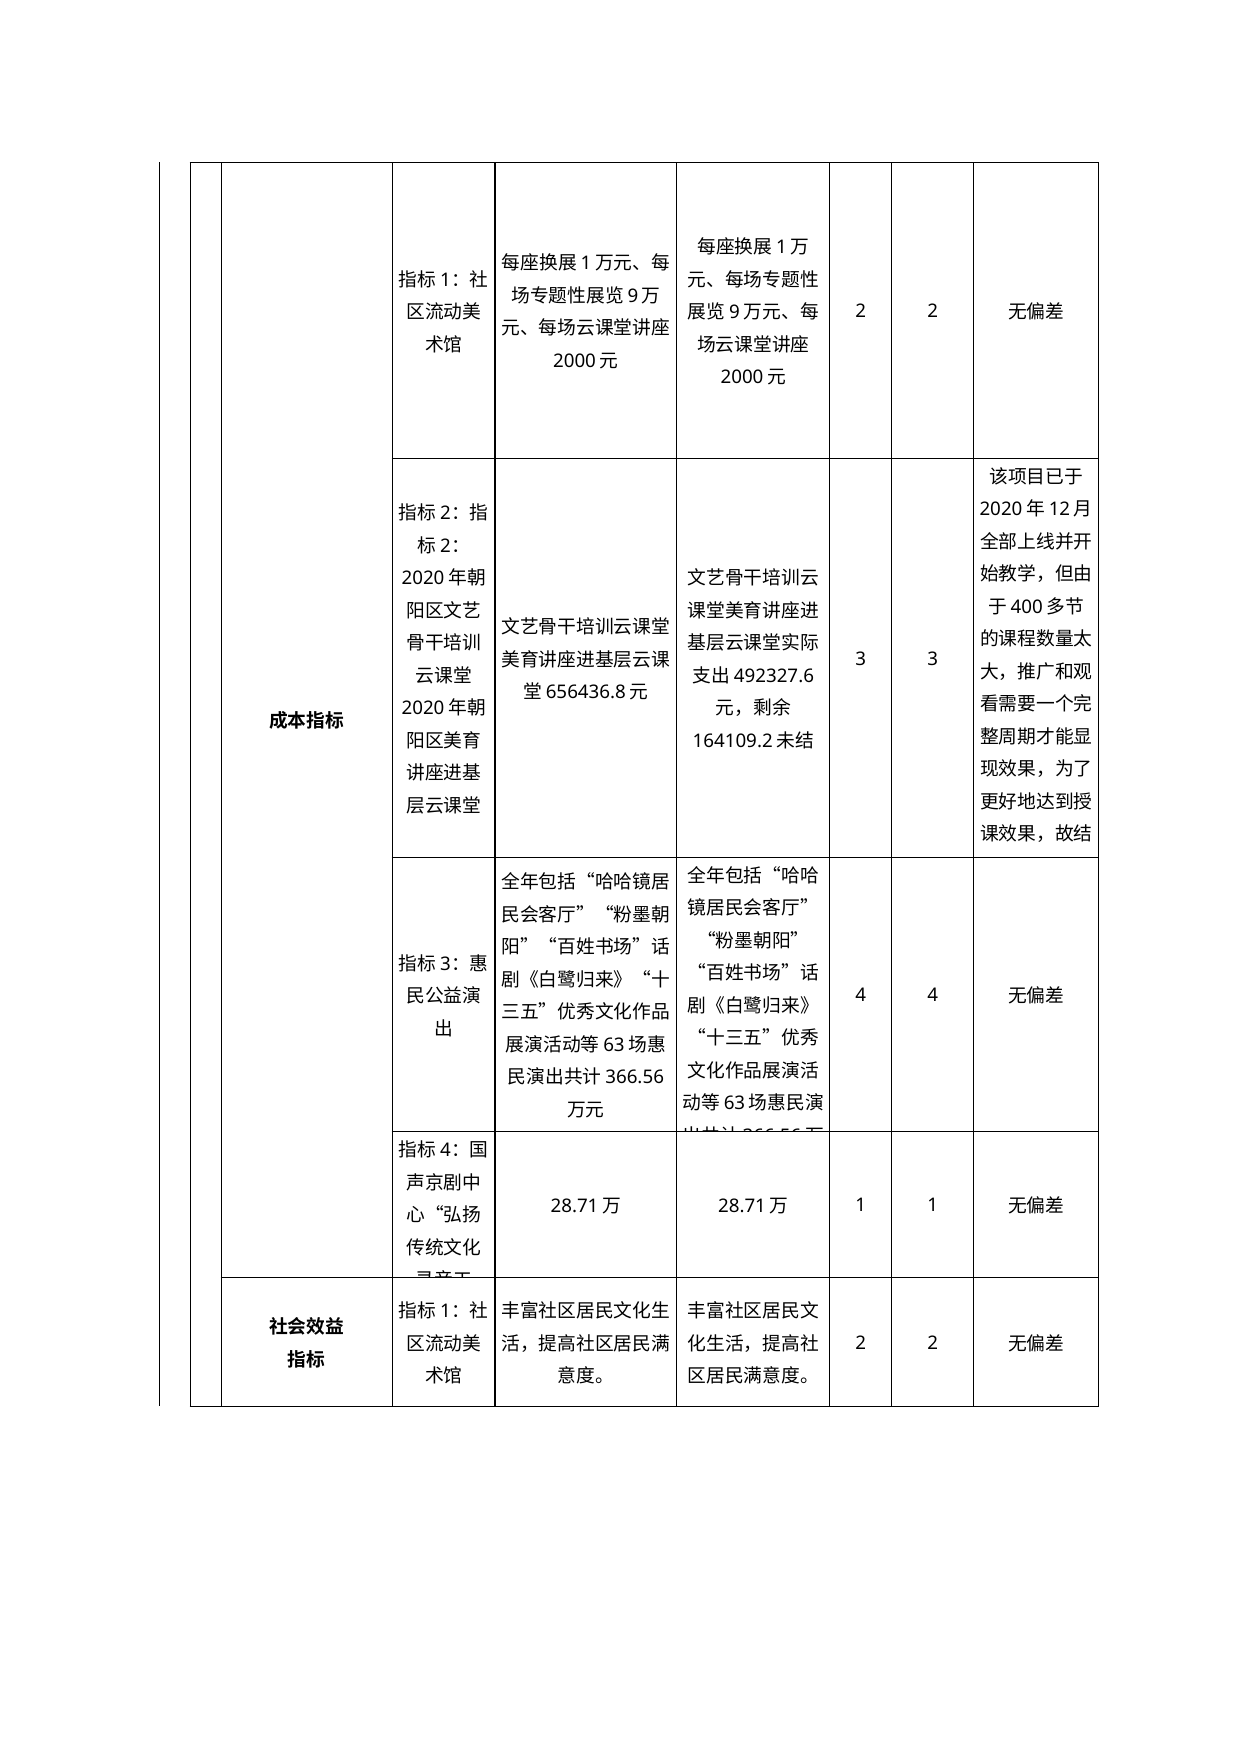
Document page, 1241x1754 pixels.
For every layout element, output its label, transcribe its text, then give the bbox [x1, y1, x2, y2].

table_cell 4 [892, 858, 973, 1131]
table_cell 28.71万 [677, 1132, 829, 1277]
table_cell 指标3：惠民公益演出 [393, 858, 494, 1131]
table_cell 丰富社区居民文化生活，提高社区居民满意度。 [496, 1278, 676, 1406]
table_cell 1 [892, 1132, 973, 1277]
table_cell 文艺骨干培训云课堂美育讲座进基层云课堂实际支出492327.6元，剩余164109.2未结 [677, 459, 829, 857]
table_cell 每座换展1万元、每场专题性展览9万元、每场云课堂讲座2000元 [496, 163, 676, 458]
table_cell 3 [892, 459, 973, 857]
table_cell 丰富社区居民文化生活，提高社区居民满意度。 [677, 1278, 829, 1406]
table_cell 无偏差 [974, 1132, 1098, 1277]
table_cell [393, 459, 494, 857]
table_cell 指标4：国声京剧中心“弘扬传统文化录音工程” [393, 1132, 494, 1277]
table_cell 文艺骨干培训云课堂美育讲座进基层云课堂656436.8元 [496, 459, 676, 857]
table_cell 3 [830, 459, 891, 857]
table_cell 2 [892, 1278, 973, 1406]
table_cell 2 [830, 1278, 891, 1406]
table_cell 成本指标 [222, 163, 392, 1277]
table_cell 无偏差 [974, 1278, 1098, 1406]
table_cell 该项目已于2020年12月全部上线并开始教学，但由于400多节的课程数量太大，推广和观看需要一个完整周期才能显现效果，为了更好地达到授课效果，故结项延期至今，计划于2月底前推广完毕 [974, 459, 1098, 857]
table_cell 无偏差 [974, 858, 1098, 1131]
table_cell 1 [830, 1132, 891, 1277]
table_cell 28.71万 [496, 1132, 676, 1277]
table_cell 指标1：社区流动美术馆 [393, 1278, 494, 1406]
table_cell 每座换展1万元、每场专题性展览9万元、每场云课堂讲座2000元 [677, 163, 829, 458]
table_cell 指标1：社区流动美术馆 [393, 163, 494, 458]
table_cell 全年包括“哈哈镜居民会客厅”“粉墨朝阳”“百姓书场”话剧《白鹭归来》“十三五”优秀文化作品展演活动等63场惠民演出共计366.56万元 [496, 858, 676, 1131]
table_cell 2 [830, 163, 891, 458]
table_cell 无偏差 [974, 163, 1098, 458]
table_cell 2 [892, 163, 973, 458]
table_cell 4 [830, 858, 891, 1131]
table_cell 社会效益 指标 [222, 1278, 392, 1406]
table_cell 全年包括“哈哈镜居民会客厅”“粉墨朝阳”“百姓书场”话剧《白鹭归来》“十三五”优秀文化作品展演活动等63场惠民演出共计366.56万元 [677, 858, 829, 1131]
